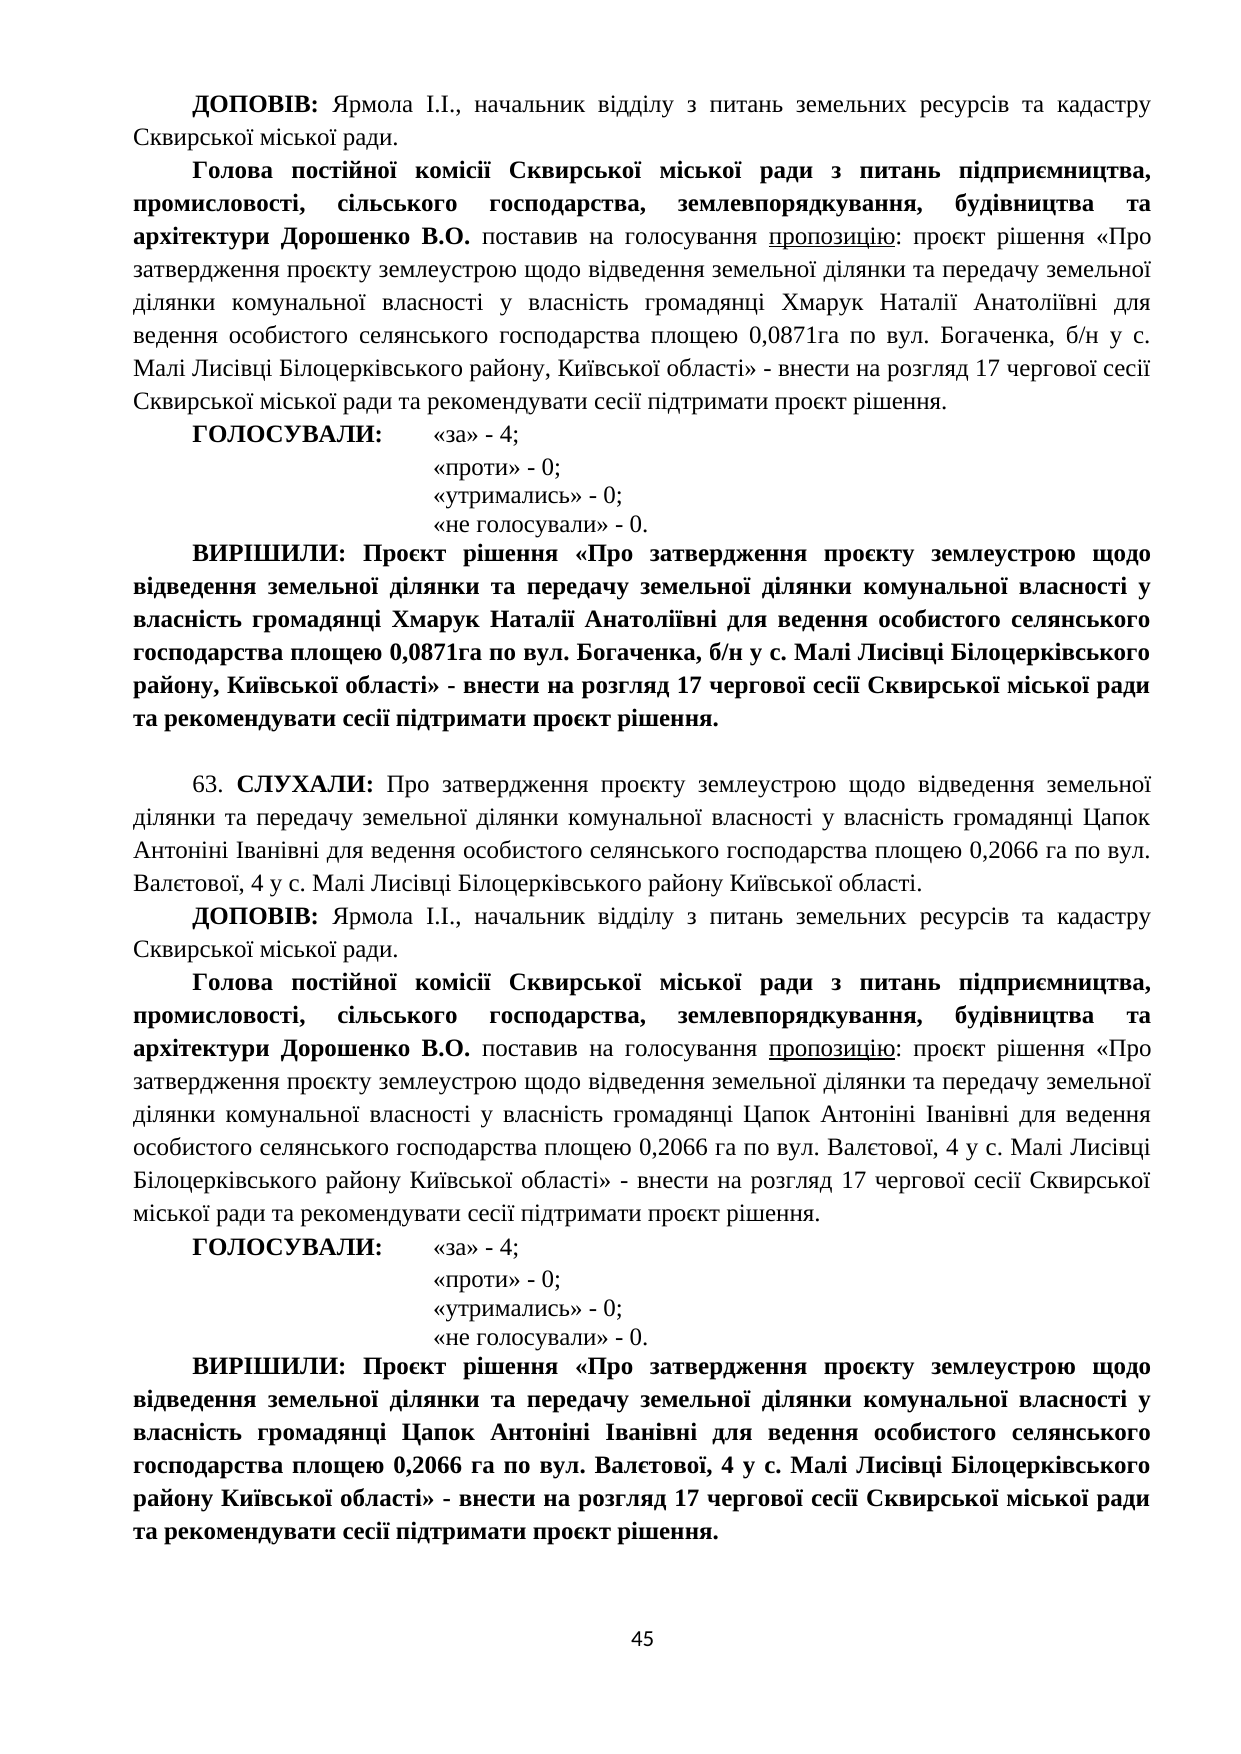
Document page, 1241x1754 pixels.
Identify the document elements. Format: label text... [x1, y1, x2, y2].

text «не голосували» - 0. [133, 1322, 1152, 1351]
list СЛУХАЛИ: Про затвердження проєкту землеустрою щодо відведення земельної ділянки та передачу земельної ділянки комунальної власності у власність громадянці Цапок Антоніні Іванівні для ведення особистого селянського господарства площею 0,2066 га по вул. Валєтової, 4 у с. Малі Лисівці Білоцерківського району Київської області. [133, 769, 1152, 897]
text ВИРІШИЛИ: Проєкт рішення «Про затвердження проєкту землеустрою щодо відведення земельної ділянки та передачу земельної ділянки комунальної власності у власність громадянці Хмарук Наталії Анатоліївні для ведення особистого селянського господарства площею 0,0871га по вул. Богаченка, б/н у с. Малі Лисівці Білоцерківського району, Київської області» - внести на розгляд 17 чергової сесії Сквирської міської ради та рекомендувати сесії підтримати проєкт рішення. [133, 538, 1152, 732]
text «утримались» - 0; [133, 1293, 1152, 1322]
text ДОПОВІВ: Ярмола І.І., начальник відділу з питань земельних ресурсів та кадастру Сквирської міської ради. [133, 901, 1152, 963]
text «не голосували» - 0. [133, 509, 1152, 538]
text «проти» - 0; [133, 452, 1152, 481]
text Голова постійної комісії Сквирської міської ради з питань підприємництва, промисловості, сільського господарства, землевпорядкування, будівництва та архітектури Дорошенко В.О. поставив на голосування пропозицію: проєкт рішення «Про затвердження проєкту землеустрою щодо відведення земельної ділянки та передачу земельної ділянки комунальної власності у власність громадянці Хмарук Наталії Анатоліївні для ведення особистого селянського господарства площею 0,0871га по вул. Богаченка, б/н у с. Малі Лисівці Білоцерківського району, Київської області» - внести на розгляд 17 чергової сесії Сквирської міської ради та рекомендувати сесії підтримати проєкт рішення. [133, 155, 1152, 414]
text ГОЛОСУВАЛИ: «за» - 4; [133, 1232, 1152, 1260]
text «проти» - 0; [133, 1264, 1152, 1293]
text ГОЛОСУВАЛИ: «за» - 4; [133, 419, 1152, 448]
text Голова постійної комісії Сквирської міської ради з питань підприємництва, промисловості, сільського господарства, землевпорядкування, будівництва та архітектури Дорошенко В.О. поставив на голосування пропозицію: проєкт рішення «Про затвердження проєкту землеустрою щодо відведення земельної ділянки та передачу земельної ділянки комунальної власності у власність громадянці Цапок Антоніні Іванівні для ведення особистого селянського господарства площею 0,2066 га по вул. Валєтової, 4 у с. Малі Лисівці Білоцерківського району Київської області» - внести на розгляд 17 чергової сесії Сквирської міської ради та рекомендувати сесії підтримати проєкт рішення. [133, 967, 1152, 1227]
text «утримались» - 0; [133, 481, 1152, 509]
text ВИРІШИЛИ: Проєкт рішення «Про затвердження проєкту землеустрою щодо відведення земельної ділянки та передачу земельної ділянки комунальної власності у власність громадянці Цапок Антоніні Іванівні для ведення особистого селянського господарства площею 0,2066 га по вул. Валєтової, 4 у с. Малі Лисівці Білоцерківського району Київської області» - внести на розгляд 17 чергової сесії Сквирської міської ради та рекомендувати сесії підтримати проєкт рішення. [133, 1351, 1152, 1545]
text ДОПОВІВ: Ярмола І.І., начальник відділу з питань земельних ресурсів та кадастру Сквирської міської ради. [133, 89, 1152, 150]
